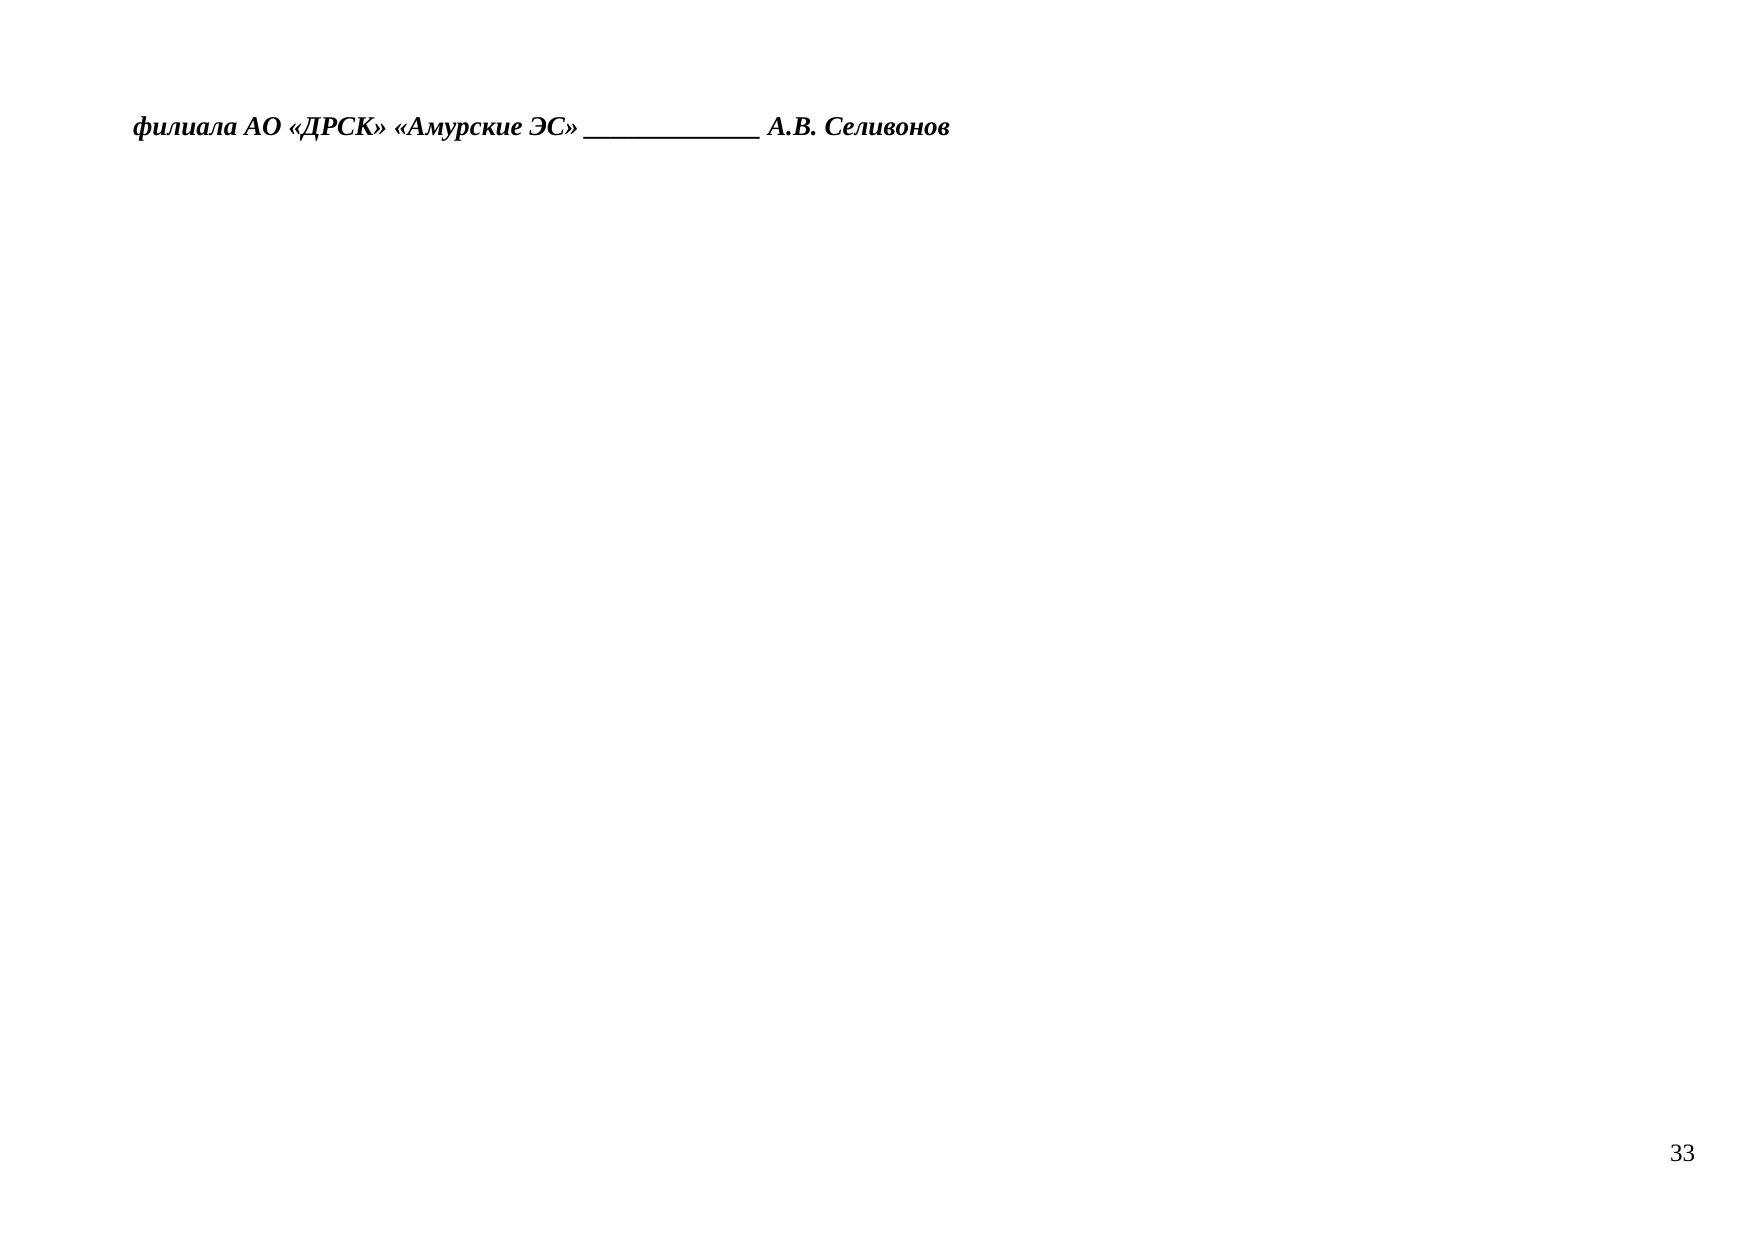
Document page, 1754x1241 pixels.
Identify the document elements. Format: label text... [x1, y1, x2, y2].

text филиала АО «ДРСК» «Амурские ЭС» _____________ А.В. Селивонов [74, 110, 1701, 141]
